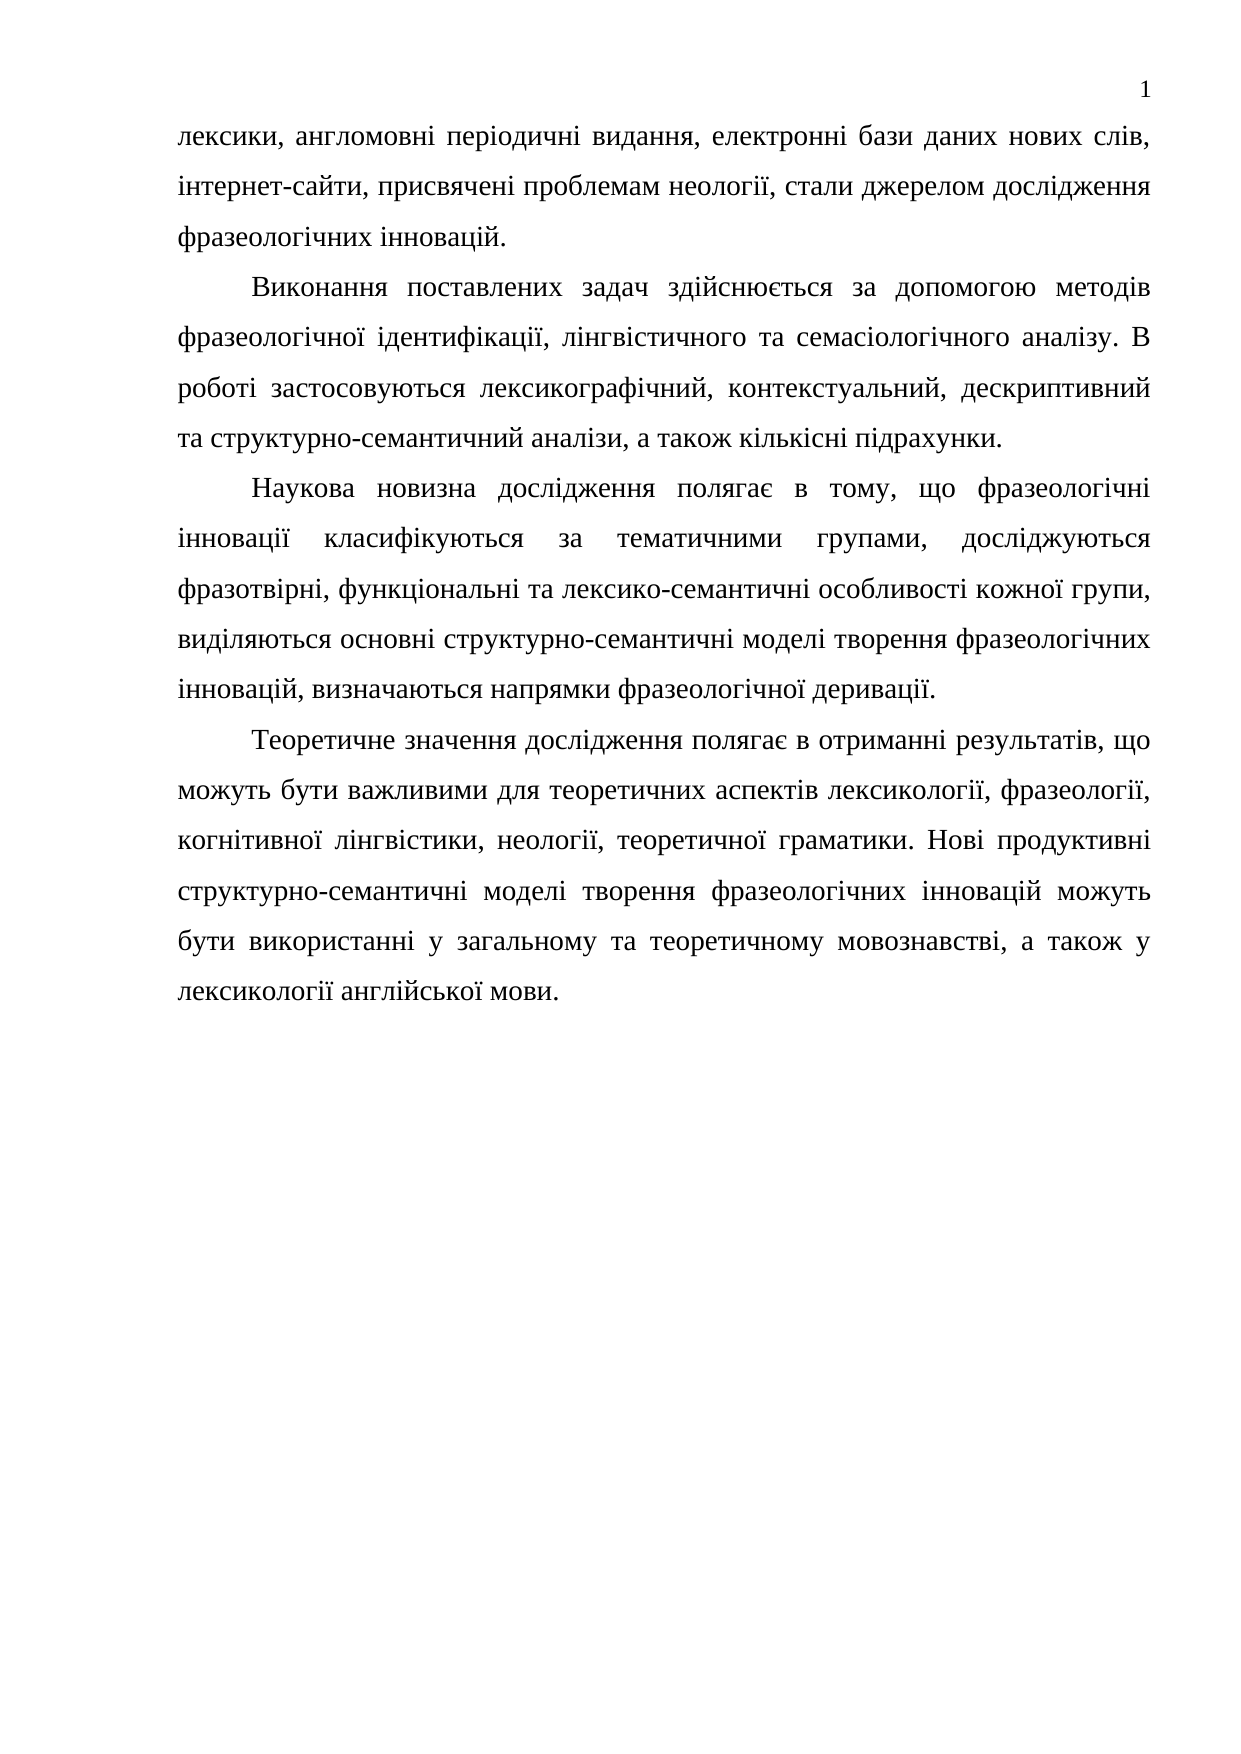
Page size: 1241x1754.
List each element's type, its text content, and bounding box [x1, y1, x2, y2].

text Виконання поставлених задач здійснюється за допомогою методів фразеологічної ідентифікації, лінгвістичного та семасіологічного аналізу. В роботі застосовуються лексикографічний, контекстуальний, дескриптивний та структурно-семантичний аналізи, а також кількісні підрахунки. [177, 269, 1152, 453]
text Теоретичне значення дослідження полягає в отриманні результатів, що можуть бути важливими для теоретичних аспектів лексикології, фразеології, когнітивної лінгвістики, неології, теоретичної граматики. Нові продуктивні структурно-семантичні моделі творення фразеологічних інновацій можуть бути використанні у загальному та теоретичному мовознавстві, а також у лексикології англійської мови. [177, 722, 1152, 1007]
text Наукова новизна дослідження полягає в тому, що фразеологічні інновації класифікуються за тематичними групами, досліджуються фразотвірні, функціональні та лексико-семантичні особливості кожної групи, виділяються основні структурно-семантичні моделі творення фразеологічних інновацій, визначаються напрямки фразеологічної деривації. [177, 470, 1152, 705]
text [177, 118, 1152, 252]
